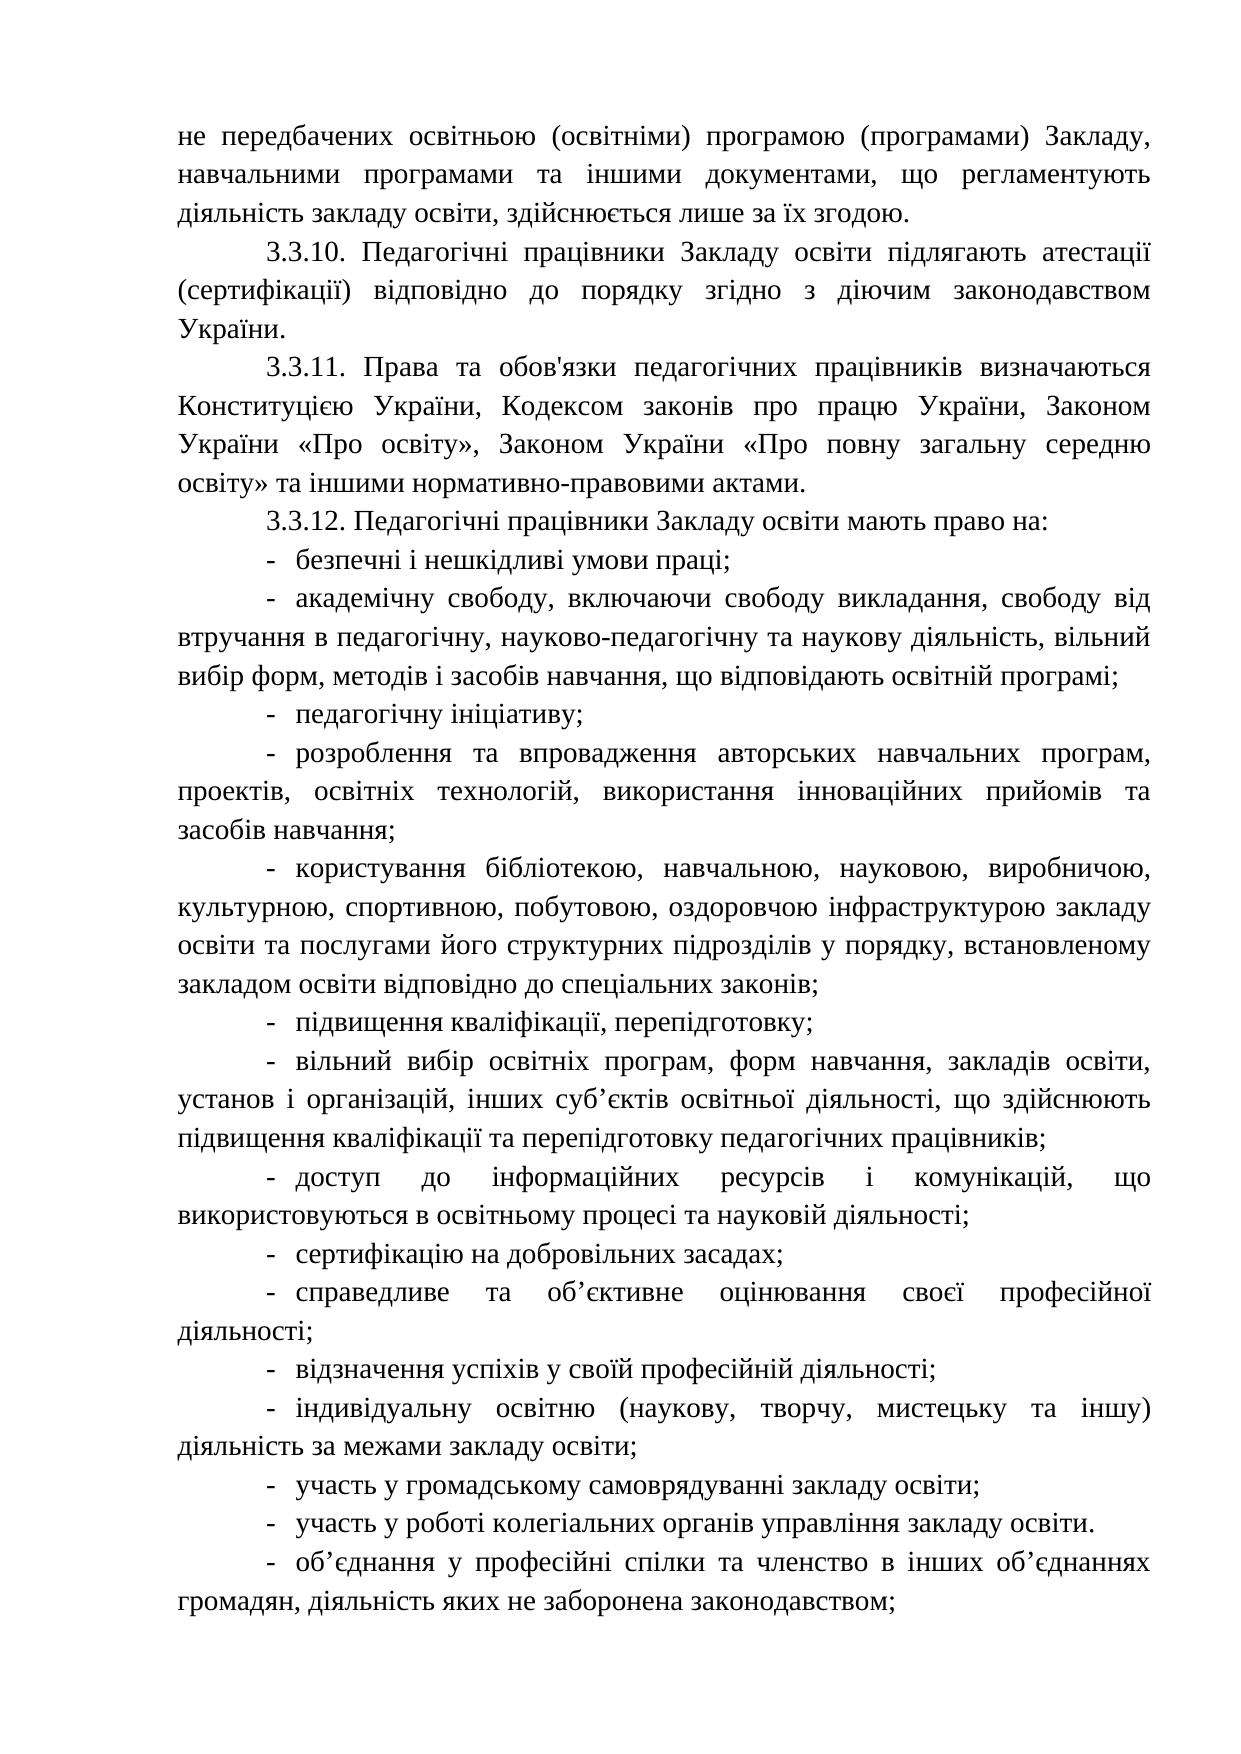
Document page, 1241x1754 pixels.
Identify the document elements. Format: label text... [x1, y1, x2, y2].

list користування бібліотекою, навчальною, науковою, виробничою, культурною, спортивною, побутовою, оздоровчою інфраструктурою закладу освіти та послугами його структурних підрозділів у порядку, встановленому закладом освіти відповідно до спеціальних законів; [177, 850, 1152, 999]
list безпечні і нешкідливі умови праці; [177, 542, 1152, 576]
list об’єднання у професійні спілки та членство в інших об’єднаннях громадян, діяльність яких не заборонена законодавством; [177, 1544, 1152, 1616]
list вільний вибір освітніх програм, форм навчання, закладів освіти, установ і організацій, інших суб’єктів освітньої діяльності, що здійснюють підвищення кваліфікації та перепідготовку педагогічних працівників; [177, 1043, 1152, 1154]
list розроблення та впровадження авторських навчальних програм, проектів, освітніх технологій, використання інноваційних прийомів та засобів навчання; [177, 735, 1152, 845]
list підвищення кваліфікації, перепідготовку; [177, 1004, 1152, 1038]
list справедливе та об’єктивне оцінювання своєї професійної діяльності; [177, 1274, 1152, 1346]
list участь у громадському самоврядуванні закладу освіти; [177, 1467, 1152, 1501]
text 3.3.12. Педагогічні працівники Закладу освіти мають право на: [177, 503, 1152, 537]
list педагогічну ініціативу; [177, 696, 1152, 730]
text 3.3.11. Права та обов'язки педагогічних працівників визначаються Конституцією України, Кодексом законів про працю України, Законом України «Про освіту», Законом України «Про повну загальну середню освіту» та іншими нормативно-правовими актами. [177, 349, 1152, 498]
list академічну свободу, включаючи свободу викладання, свободу від втручання в педагогічну, науково-педагогічну та наукову діяльність, вільний вибір форм, методів і засобів навчання, що відповідають освітній програмі; [177, 581, 1152, 691]
list індивідуальну освітню (наукову, творчу, мистецьку та іншу) діяльність за межами закладу освіти; [177, 1390, 1152, 1462]
text 3.3.10. Педагогічні працівники Закладу освіти підлягають атестації (сертифікації) відповідно до порядку згідно з діючим законодавством України. [177, 234, 1152, 344]
list відзначення успіхів у своїй професійній діяльності; [177, 1351, 1152, 1385]
list доступ до інформаційних ресурсів і комунікацій, що використовуються в освітньому процесі та науковій діяльності; [177, 1159, 1152, 1231]
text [177, 118, 1152, 229]
list сертифікацію на добровільних засадах; [177, 1236, 1152, 1269]
list участь у роботі колегіальних органів управління закладу освіти. [177, 1506, 1152, 1539]
